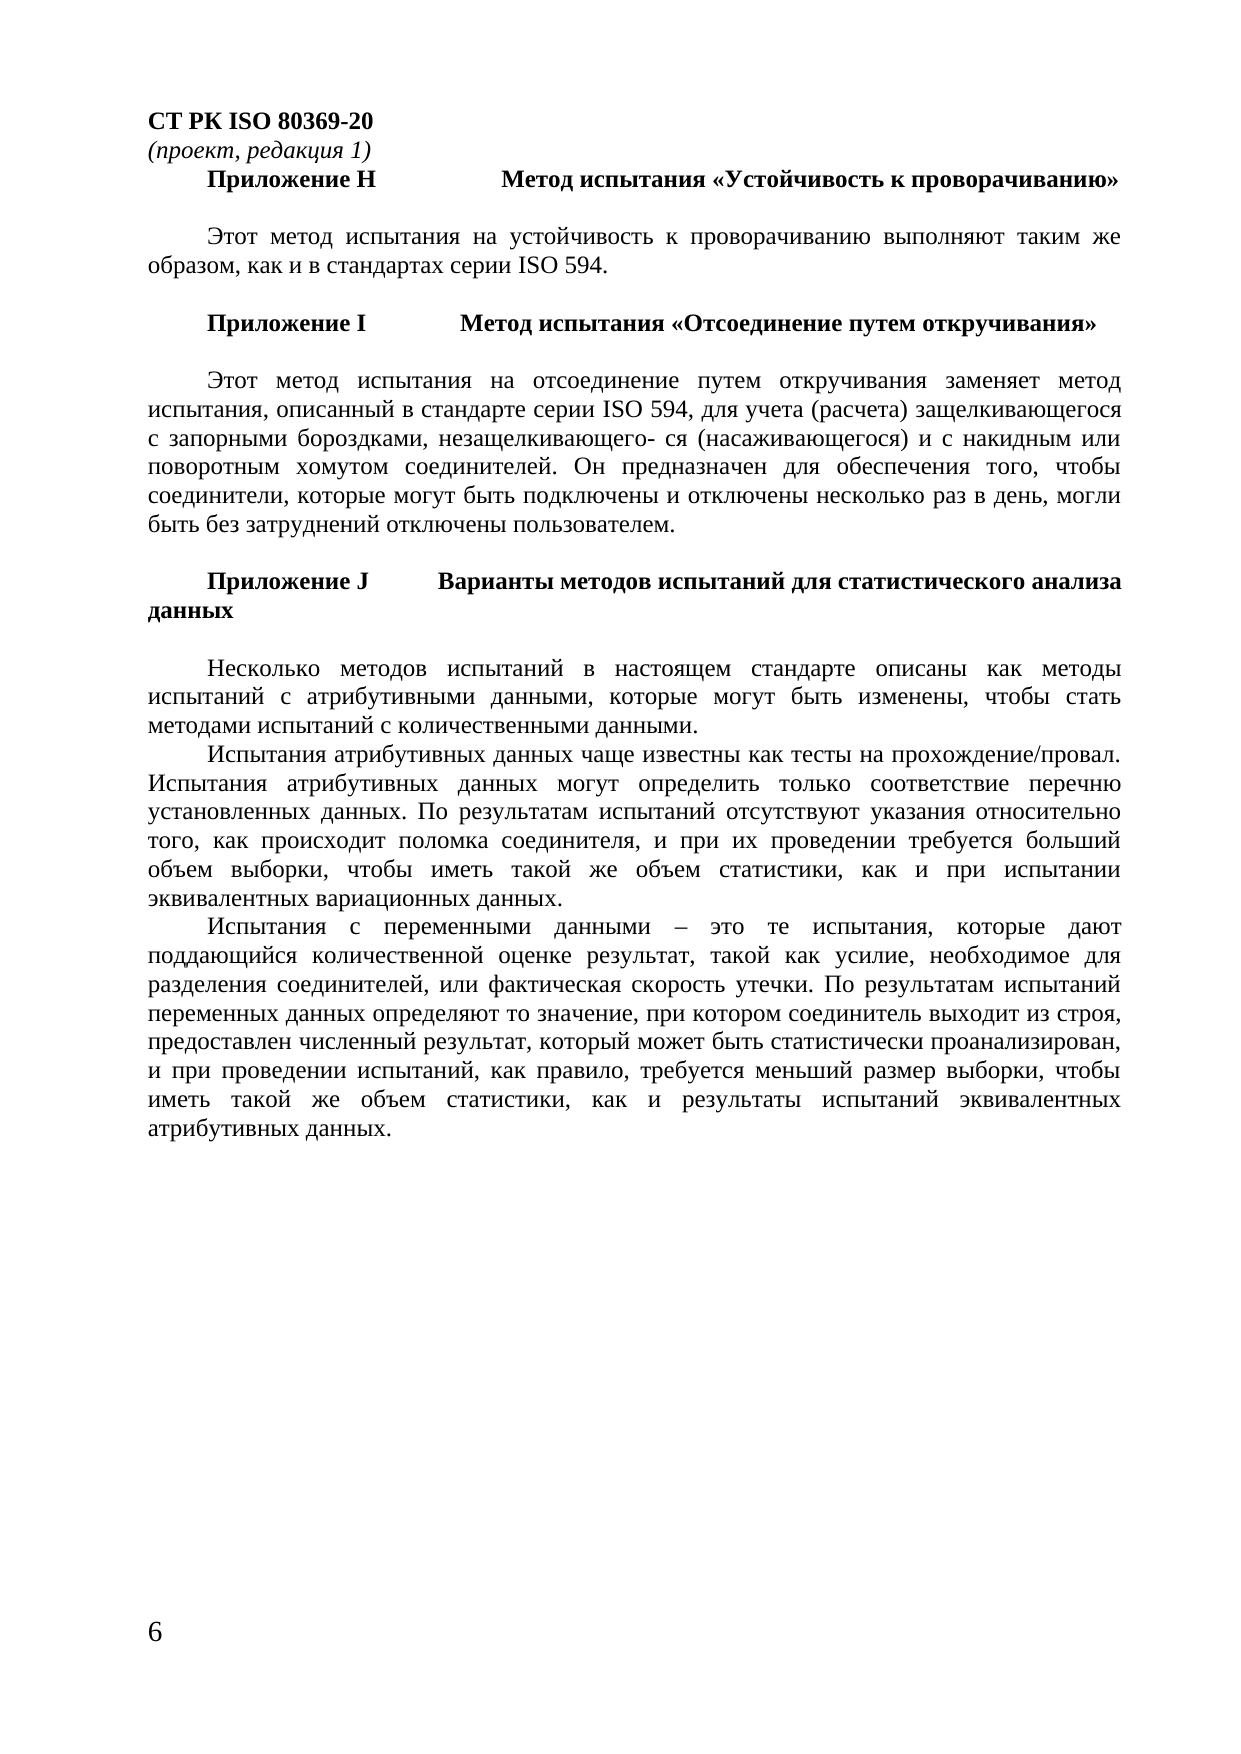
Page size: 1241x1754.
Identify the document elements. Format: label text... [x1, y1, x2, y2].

text Испытания атрибутивных данных чаще известны как тесты на прохождение/провал. Испытания атрибутивных данных могут определить только соответствие перечню установленных данных. По результатам испытаний отсутствуют указания относительно того, как происходит поломка соединителя, и при их проведении требуется больший объем выборки, чтобы иметь такой же объем статистики, как и при испытании эквивалентных вариационных данных. [148, 739, 1122, 911]
text Этот метод испытания на отсоединение путем откручивания заменяет метод испытания, описанный в стандарте серии ISO 594, для учета (расчета) защелкивающегося с запорными бороздками, незащелкивающего- ся (насаживающегося) и с накидным или поворотным хомутом соединителей. Он предназначен для обеспечения того, чтобы соединители, которые могут быть подключены и отключены несколько раз в день, могли быть без затруднений отключены пользователем. [148, 365, 1122, 538]
text Приложение Н Метод испытания «Устойчивость к проворачиванию» [148, 164, 1122, 193]
text Этот метод испытания на устойчивость к проворачиванию выполняют таким же образом, как и в стандартах серии ISO 594. [148, 221, 1122, 279]
text Испытания с переменными данными – это те испытания, которые дают поддающийся количественной оценке результат, такой как усилие, необходимое для разделения соединителей, или фактическая скорость утечки. По результатам испытаний переменных данных определяют то значение, при котором соединитель выходит из строя, предоставлен численный результат, который может быть статистически проанализирован, и при проведении испытаний, как правило, требуется меньший размер выборки, чтобы иметь такой же объем статистики, как и результаты испытаний эквивалентных атрибутивных данных. [148, 911, 1122, 1141]
text Приложение J Варианты методов испытаний для статистического анализа данных [148, 566, 1122, 624]
text Приложение I Метод испытания «Отсоединение путем откручивания» [148, 308, 1122, 336]
text Несколько методов испытаний в настоящем стандарте описаны как методы испытаний с атрибутивными данными, которые могут быть изменены, чтобы стать методами испытаний с количественными данными. [148, 653, 1122, 739]
